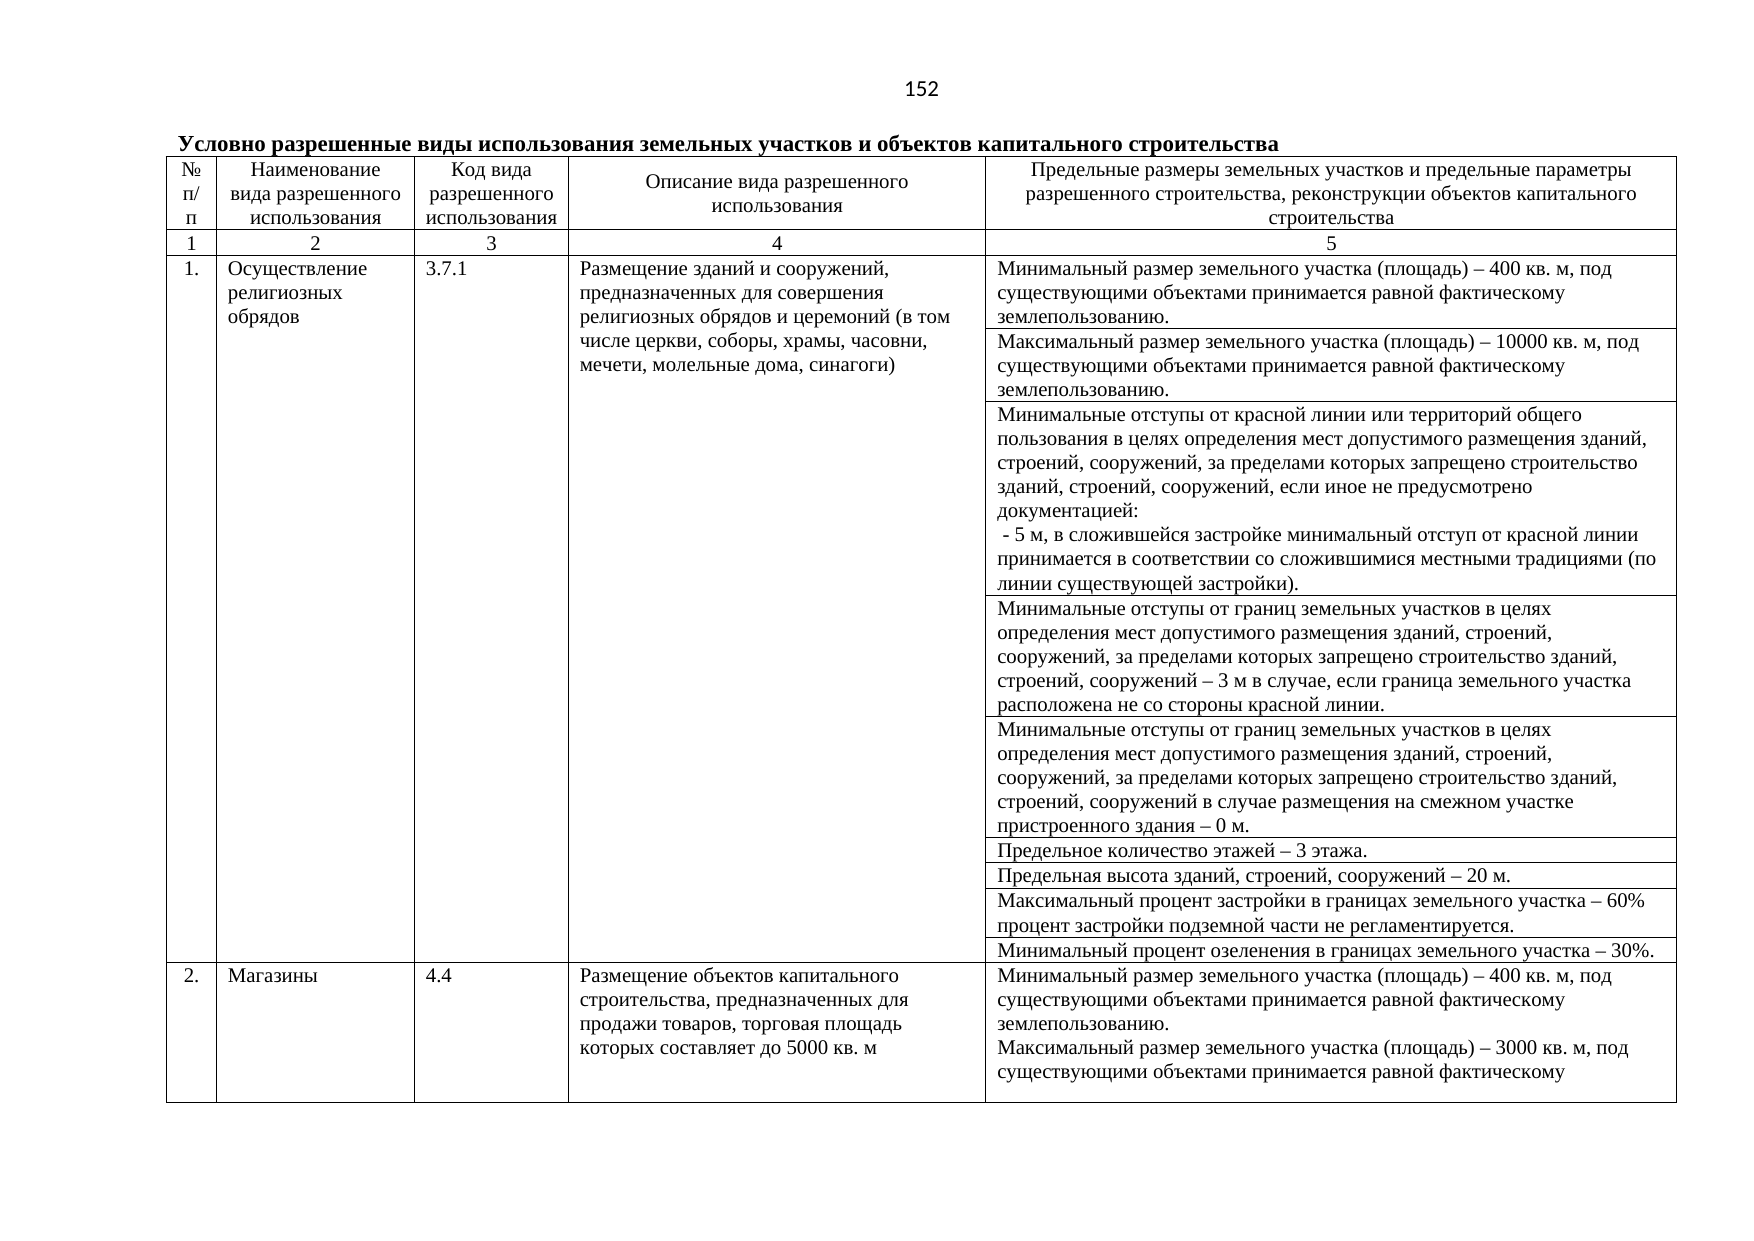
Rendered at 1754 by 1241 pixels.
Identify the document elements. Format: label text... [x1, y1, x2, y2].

table_cell Предельная высота зданий, строений, сооружений – 20 м. [986, 863, 1676, 887]
table_cell Осуществление религиозных обрядов [217, 256, 414, 962]
table_cell 2 [217, 230, 414, 254]
table_cell Магазины [217, 963, 414, 1102]
table_cell Предельное количество этажей – 3 этажа. [986, 838, 1676, 862]
table_cell 4.4 [415, 963, 568, 1102]
table_cell 3.7.1 [415, 256, 568, 962]
table_cell Максимальный размер земельного участка (площадь) – 10000 кв. м, под существующими объектами принимается равной фактическому землепользованию. [986, 329, 1676, 401]
table_cell Минимальный процент озеленения в границах земельного участка – 30%. [986, 938, 1676, 962]
table_cell Минимальные отступы от границ земельных участков в целях определения мест допустимого размещения зданий, строений, сооружений, за пределами которых запрещено строительство зданий, строений, сооружений – 3 м в случае, если граница земельного участка расположена не со стороны красной линии. [986, 596, 1676, 716]
table_header Описание вида разрешенного использования [569, 157, 985, 229]
table_cell Максимальный процент застройки в границах земельного участка – 60% процент застройки подземной части не регламентируется. [986, 889, 1676, 937]
table_cell 2. [167, 963, 216, 1102]
table_cell Минимальный размер земельного участка (площадь) – 400 кв. м, под существующими объектами принимается равной фактическому землепользованию. [986, 256, 1676, 328]
table_cell 1. [167, 256, 216, 962]
table_header Предельные размеры земельных участков и предельные параметры разрешенного строительства, реконструкции объектов капитального строительства [986, 157, 1676, 229]
table_cell Размещение объектов капитального строительства, предназначенных для продажи товаров, торговая площадь которых составляет до 5000 кв. м [569, 963, 985, 1102]
subtitle Условно разрешенные виды использования земельных участков и объектов капитального строительства [177, 130, 1665, 156]
table_cell 1 [167, 230, 216, 254]
table_cell Размещение зданий и сооружений, предназначенных для совершения религиозных обрядов и церемоний (в том числе церкви, соборы, храмы, часовни, мечети, молельные дома, синагоги) [569, 256, 985, 962]
table_header Наименование вида разрешенного использования [217, 157, 414, 229]
table_cell 3 [415, 230, 568, 254]
table_header № п/п [167, 157, 216, 229]
table_cell 4 [569, 230, 985, 254]
table_cell Минимальные отступы от красной линии или территорий общего пользования в целях определения мест допустимого размещения зданий, строений, сооружений, за пределами которых запрещено строительство зданий, строений, сооружений, если иное не предусмотрено документацией: - 5 м, в сложившейся застройке минимальный отступ от красной линии принимается в соответствии со сложившимися местными традициями (по линии существующей застройки). [986, 402, 1676, 594]
table_header Код вида разрешенного использования [415, 157, 568, 229]
table_cell Минимальные отступы от границ земельных участков в целях определения мест допустимого размещения зданий, строений, сооружений, за пределами которых запрещено строительство зданий, строений, сооружений в случае размещения на смежном участке пристроенного здания – 0 м. [986, 717, 1676, 837]
table_cell 5 [986, 230, 1676, 254]
